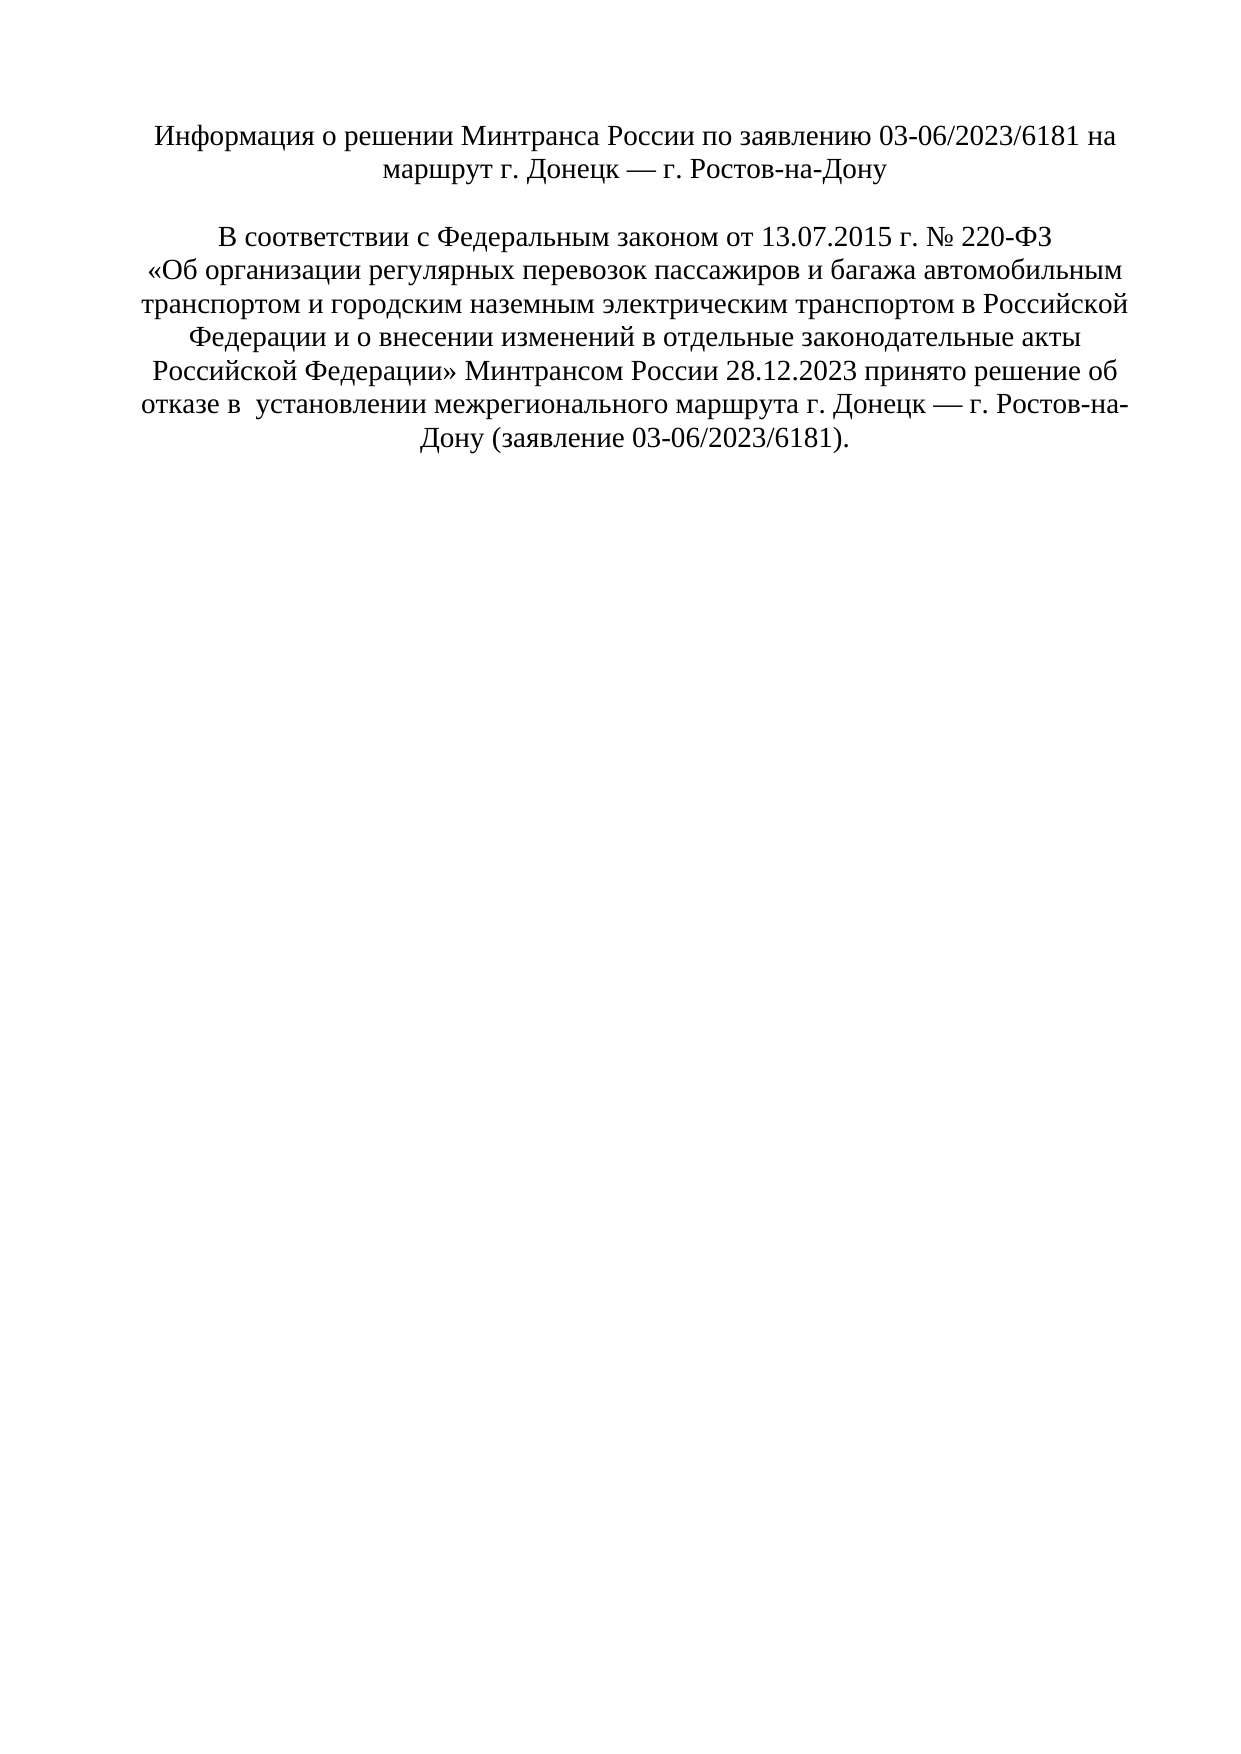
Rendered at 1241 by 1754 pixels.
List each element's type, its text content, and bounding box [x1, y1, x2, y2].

text Информация о решении Минтранса России по заявлению 03-06/2023/6181 на маршрут г. Донецк — г. Ростов-на-Дону [118, 118, 1152, 185]
text В соответствии с Федеральным законом от 13.07.2015 г. № 220-ФЗ «Об организации регулярных перевозок пассажиров и багажа автомобильным транспортом и городским наземным электрическим транспортом в Российской Федерации и о внесении изменений в отдельные законодательные акты Российской Федерации» Минтрансом России 28.12.2023 принято решение об отказе в установлении межрегионального маршрута г. Донецк — г. Ростов-на-Дону (заявление 03-06/2023/6181). [118, 219, 1152, 453]
